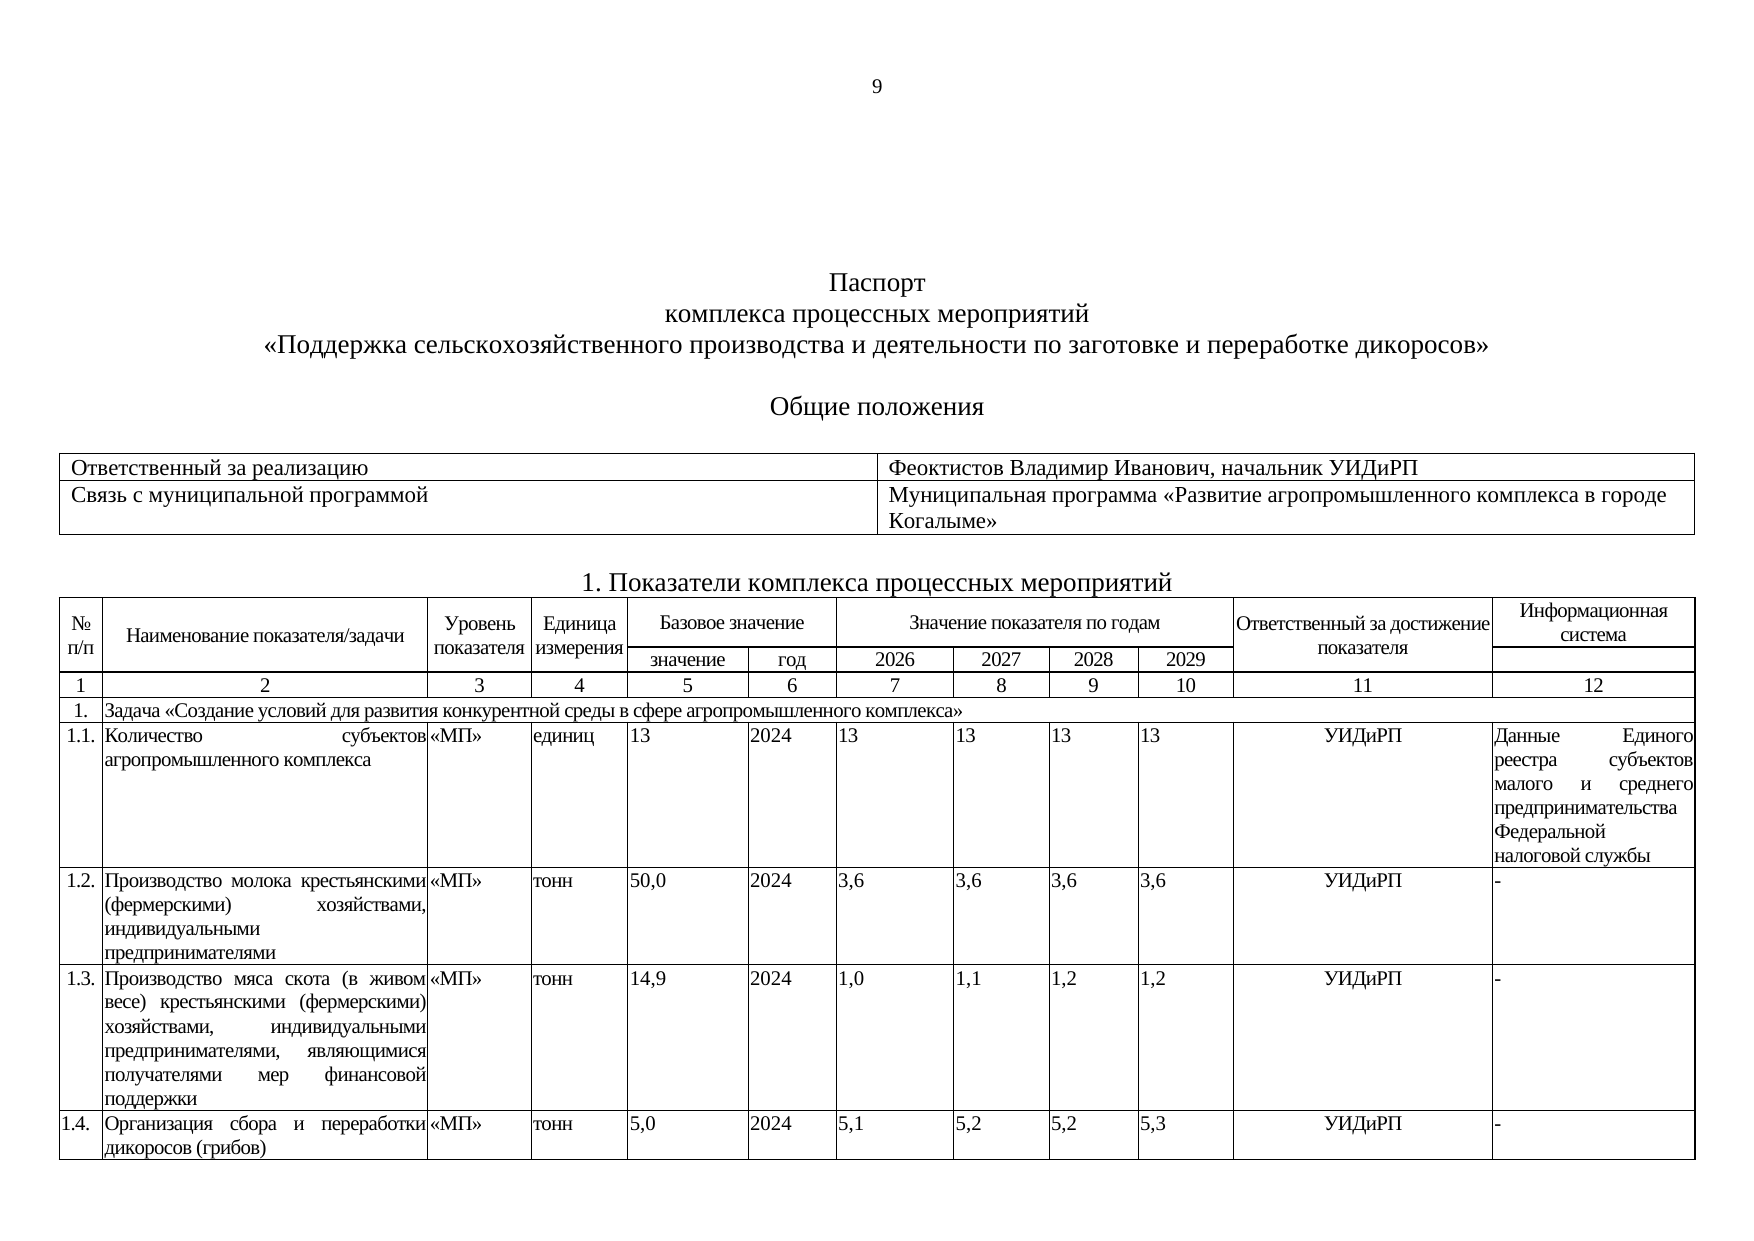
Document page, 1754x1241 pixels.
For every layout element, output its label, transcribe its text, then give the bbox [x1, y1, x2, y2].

table_cell 13 [1139, 723, 1233, 867]
table_cell - [1493, 868, 1694, 964]
table_cell [1493, 648, 1694, 671]
table_cell 2024 [749, 1111, 836, 1159]
table_header Уровень показателя [428, 598, 531, 671]
table_cell 1,0 [837, 965, 953, 1110]
table_cell Муниципальная программа «Развитие агропромышленного комплекса в городе Когалыме» [878, 481, 1694, 534]
table_cell «МП» [428, 723, 531, 867]
table_header № п/п [60, 598, 102, 671]
table_cell 2028 [1050, 648, 1138, 671]
table_cell 2024 [749, 965, 836, 1110]
table_cell 2024 [749, 723, 836, 867]
table_header Феоктистов Владимир Иванович, начальник УИДиРП [878, 454, 1694, 480]
table_header Информационная система [1493, 598, 1694, 646]
table_cell 5,2 [954, 1111, 1049, 1159]
table_cell 9 [1050, 673, 1138, 697]
text Общие положения [59, 390, 1695, 422]
table_cell УИДиРП [1234, 965, 1492, 1110]
table_header Ответственный за достижение показателя [1234, 598, 1492, 671]
table_cell 1.3. [60, 965, 102, 1110]
table_cell 3,6 [954, 868, 1049, 964]
table_cell 3,6 [837, 868, 953, 964]
table_cell 13 [954, 723, 1049, 867]
table_cell Производство мяса скота (в живом весе) крестьянскими (фермерскими) хозяйствами, индивидуальными предпринимателями, являющимися получателями мер финансовой поддержки [103, 965, 427, 1110]
table_cell УИДиРП [1234, 868, 1492, 964]
table_cell Задача «Создание условий для развития конкурентной среды в сфере агропромышленного комплекса» [103, 698, 1694, 722]
table_cell единиц [532, 723, 627, 867]
table_cell 1,1 [954, 965, 1049, 1110]
table_cell 13 [628, 723, 748, 867]
table_cell 1,2 [1050, 965, 1138, 1110]
table_cell 4 [532, 673, 627, 697]
table_cell 7 [837, 673, 953, 697]
table_cell тонн [532, 868, 627, 964]
table_cell 5 [628, 673, 748, 697]
table_cell 6 [749, 673, 836, 697]
table_cell «МП» [428, 1111, 531, 1159]
table_cell 3,6 [1139, 868, 1233, 964]
table_cell 3,6 [1050, 868, 1138, 964]
table_header Наименование показателя/задачи [103, 598, 427, 671]
text «Поддержка сельскохозяйственного производства и деятельности по заготовке и переработке дикоросов» [59, 328, 1695, 359]
table_cell УИДиРП [1234, 723, 1492, 867]
table_cell Организация сбора и переработки дикоросов (грибов) [103, 1111, 427, 1159]
table_cell год [749, 648, 836, 671]
text 1. Показатели комплекса процессных мероприятий [59, 566, 1695, 597]
text комплекса процессных мероприятий [59, 297, 1695, 328]
table_cell 1. [60, 698, 102, 722]
table_cell тонн [532, 965, 627, 1110]
table_cell 1.2. [60, 868, 102, 964]
table_cell 2024 [749, 868, 836, 964]
table_cell 14,9 [628, 965, 748, 1110]
table_cell 10 [1139, 673, 1233, 697]
table_cell 2027 [954, 648, 1049, 671]
table_cell 1.1. [60, 723, 102, 867]
table_cell 1,2 [1139, 965, 1233, 1110]
table_cell Данные Единого реестра субъектов малого и среднего предпринимательства Федеральной налоговой службы [1493, 723, 1694, 867]
table_cell - [1493, 965, 1694, 1110]
table_cell 1.4. [60, 1111, 102, 1159]
table_cell 5,1 [837, 1111, 953, 1159]
table_cell 2 [103, 673, 427, 697]
table_cell 5,2 [1050, 1111, 1138, 1159]
table_cell Производство молока крестьянскими (фермерскими) хозяйствами, индивидуальными предпринимателями [103, 868, 427, 964]
table_cell УИДиРП [1234, 1111, 1492, 1159]
text Паспорт [59, 266, 1695, 297]
table_cell 13 [837, 723, 953, 867]
table_cell 12 [1493, 673, 1694, 697]
table_cell - [1493, 1111, 1694, 1159]
table_cell 13 [1050, 723, 1138, 867]
table_cell 5,3 [1139, 1111, 1233, 1159]
table_header Ответственный за реализацию [60, 454, 877, 480]
table_cell 2029 [1139, 648, 1233, 671]
table_cell значение [628, 648, 748, 671]
table_header Базовое значение [628, 598, 836, 646]
table_cell 1 [60, 673, 102, 697]
table_cell тонн [532, 1111, 627, 1159]
table_header Единица измерения [532, 598, 627, 671]
table_cell «МП» [428, 965, 531, 1110]
table_cell «МП» [428, 868, 531, 964]
table_cell Связь с муниципальной программой [60, 481, 877, 534]
table_cell 3 [428, 673, 531, 697]
table_cell 5,0 [628, 1111, 748, 1159]
table_cell 2026 [837, 648, 953, 671]
table_cell Количество субъектов агропромышленного комплекса [103, 723, 427, 867]
table_cell 8 [954, 673, 1049, 697]
table_header Значение показателя по годам [837, 598, 1233, 646]
table_cell 50,0 [628, 868, 748, 964]
table_cell 11 [1234, 673, 1492, 697]
